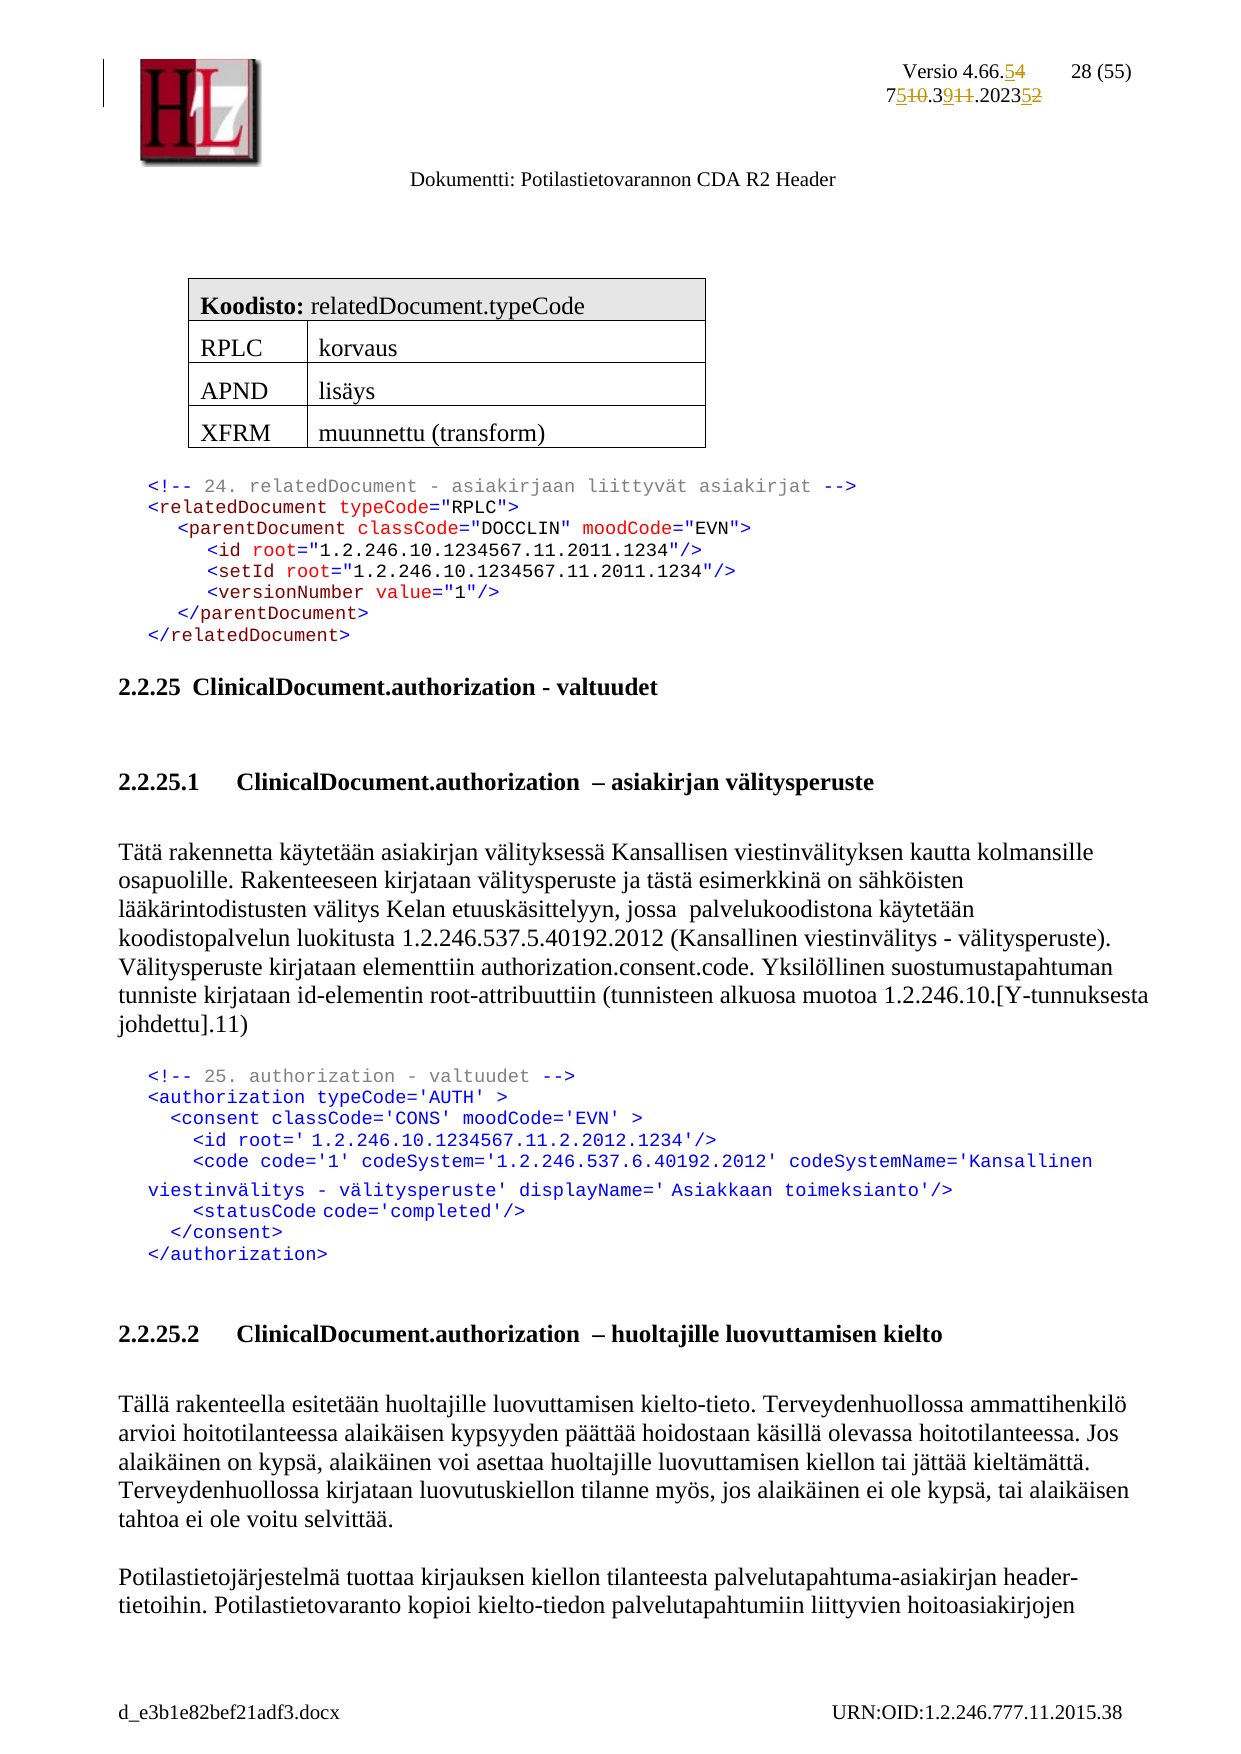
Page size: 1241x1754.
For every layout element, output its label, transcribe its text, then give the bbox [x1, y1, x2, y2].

text <authorization typeCode='AUTH' > [148, 1088, 1152, 1109]
table_cell korvaus [308, 321, 705, 362]
text </parentDocument> [118, 604, 1152, 625]
text Tätä rakennetta käytetään asiakirjan välityksessä Kansallisen viestinvälityksen kautta kolmansille osapuolille. Rakenteeseen kirjataan välitysperuste ja tästä esimerkkinä on sähköisten lääkärintodistusten välitys Kelan etuuskäsittelyyn, jossa palvelukoodistona käytetään koodistopalvelun luokitusta 1.2.246.537.5.40192.2012 (Kansallinen viestinvälitys - välitysperuste). Välitysperuste kirjataan elementtiin authorization.consent.code. Yksilöllinen suostumustapahtuman tunniste kirjataan id-elementin root-attribuuttiin (tunnisteen alkuosa muotoa 1.2.246.10.[Y-tunnuksesta johdettu].11) [118, 837, 1152, 1038]
table_cell lisäys [308, 363, 705, 404]
text <parentDocument classCode="DOCCLIN" moodCode="EVN"> [118, 519, 1152, 540]
subtitle ClinicalDocument.authorization - valtuudet [118, 672, 1152, 700]
table_cell XFRM [189, 406, 307, 447]
table_cell APND [189, 363, 307, 404]
text <versionNumber value="1"/> [118, 583, 1152, 604]
picture [140, 59, 263, 167]
table_header Koodisto: relatedDocument.typeCode [189, 279, 705, 320]
text </authorization> [148, 1244, 1152, 1266]
subtitle ClinicalDocument.authorization – asiakirjan välitysperuste [118, 767, 1152, 795]
text </consent> [148, 1223, 1152, 1244]
text <!-- 25. authorization - valtuudet --> [118, 1067, 1152, 1088]
text <!-- 24. relatedDocument - asiakirjaan liittyvät asiakirjat --> [118, 477, 1152, 498]
text <relatedDocument typeCode="RPLC"> [118, 498, 1152, 519]
subtitle ClinicalDocument.authorization – huoltajille luovuttamisen kielto [118, 1319, 1152, 1348]
text Tällä rakenteella esitetään huoltajille luovuttamisen kielto-tieto. Terveydenhuollossa ammattihenkilö arvioi hoitotilanteessa alaikäisen kypsyyden päättää hoidostaan käsillä olevassa hoitotilanteessa. Jos alaikäinen on kypsä, alaikäinen voi asettaa huoltajille luovuttamisen kiellon tai jättää kieltämättä. Terveydenhuollossa kirjataan luovutuskiellon tilanne myös, jos alaikäinen ei ole kypsä, tai alaikäisen tahtoa ei ole voitu selvittää. [118, 1389, 1152, 1533]
text <statusCode code='completed'/> [148, 1202, 1152, 1223]
table_cell RPLC [189, 321, 307, 362]
text <consent classCode='CONS' moodCode='EVN' > [148, 1109, 1152, 1130]
text <setId root="1.2.246.10.1234567.11.2011.1234"/> [118, 562, 1152, 583]
text </relatedDocument> [118, 625, 1152, 647]
table_cell muunnettu (transform) [308, 406, 705, 447]
text <id root="1.2.246.10.1234567.11.2011.1234"/> [118, 540, 1152, 562]
text <id root=' 1.2.246.10.1234567.11.2.2012.1234'/> [148, 1130, 1152, 1152]
text <code code='1' codeSystem='1.2.246.537.6.40192.2012' codeSystemName='Kansallinen viestinvälitys - välitysperuste' displayName=' Asiakkaan toimeksianto'/> [148, 1152, 1152, 1202]
